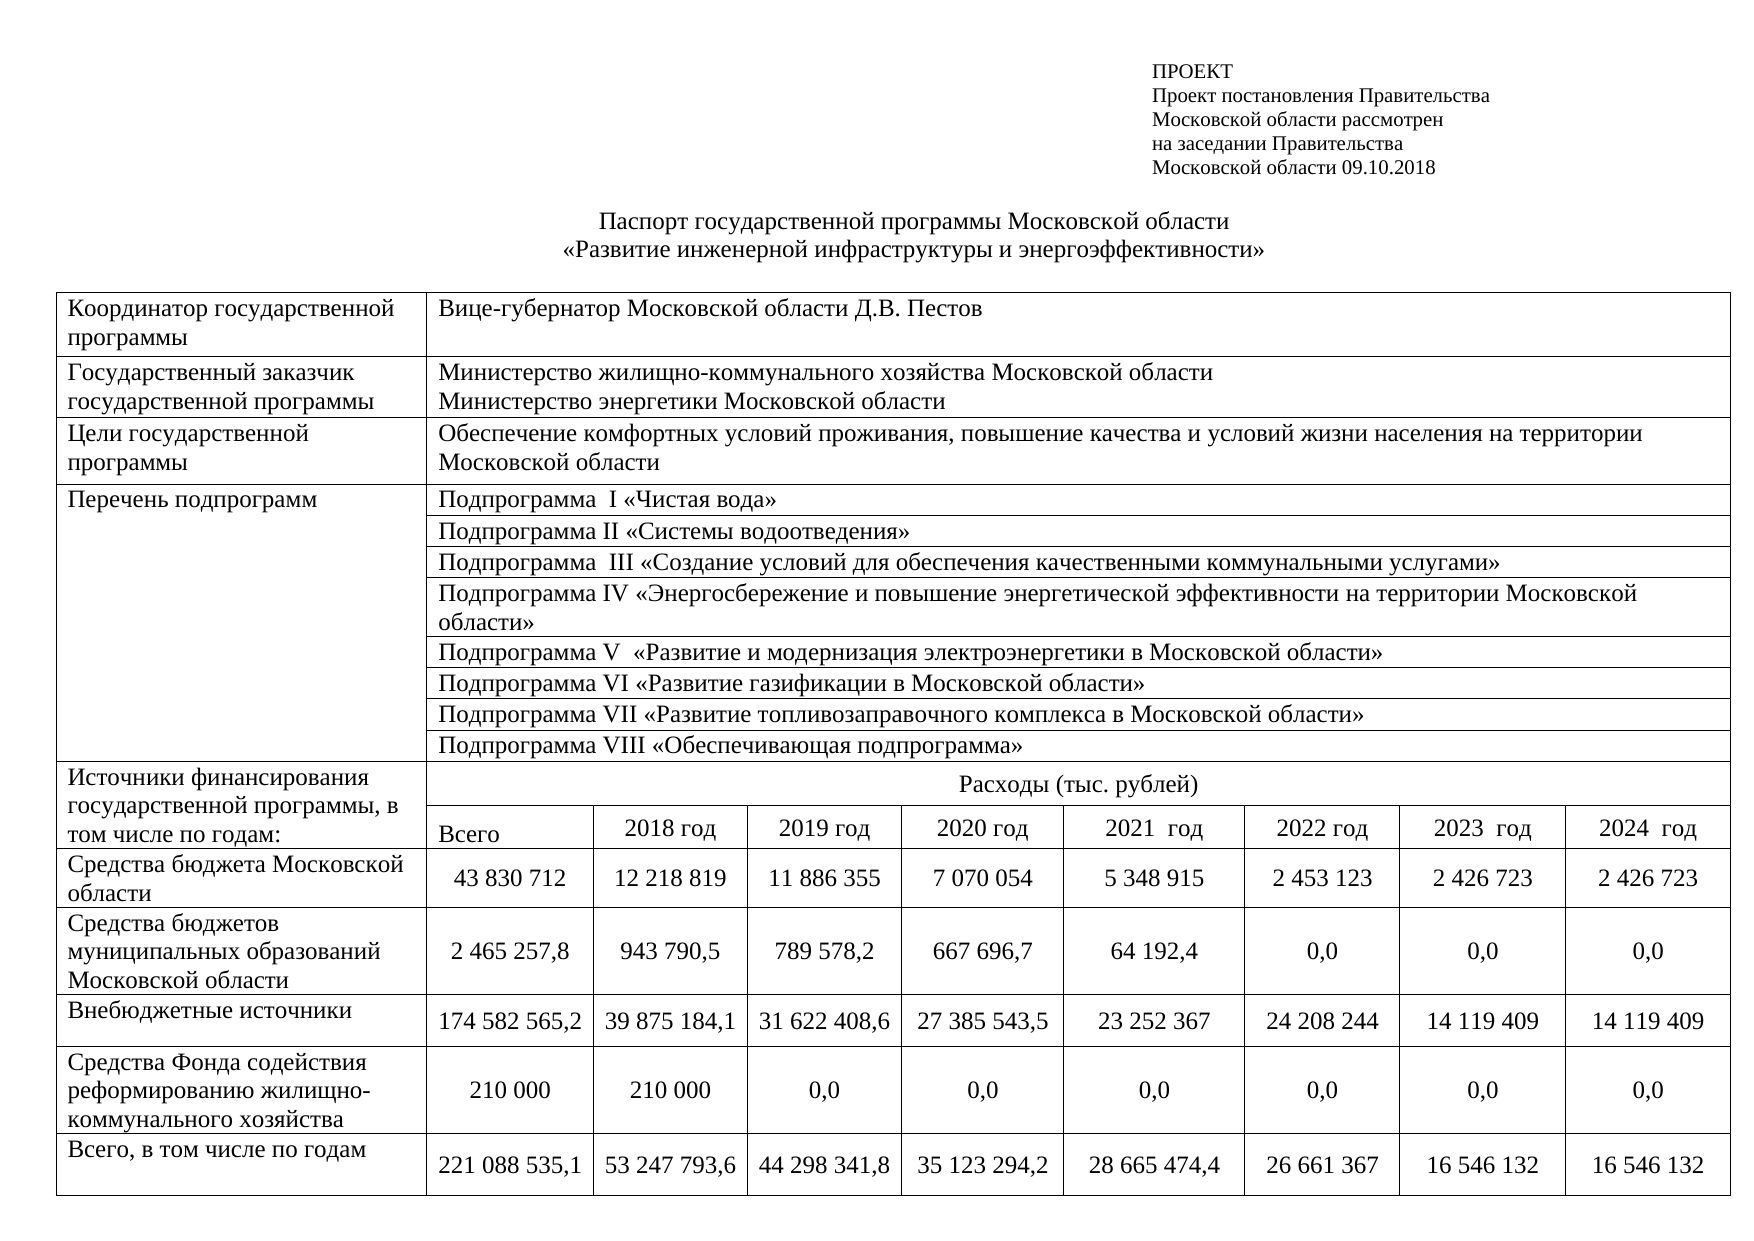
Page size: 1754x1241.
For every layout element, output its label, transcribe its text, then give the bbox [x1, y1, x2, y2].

table_cell Подпрограмма II «Системы водоотведения» [427, 516, 1730, 546]
table_cell 2018 год [594, 806, 747, 848]
table_cell 2022 год [1245, 806, 1399, 848]
table_cell 31 622 408,6 [748, 995, 901, 1046]
table_cell Перечень подпрограмм [57, 485, 426, 761]
table_cell Всего, в том числе по годам [57, 1134, 426, 1195]
table_cell 789 578,2 [748, 908, 901, 994]
table_cell 7 070 054 [902, 849, 1063, 907]
text Московской области 09.10.2018 [59, 155, 1695, 179]
table_cell 12 218 819 [594, 849, 747, 907]
table_cell Источники финансирования государственной программы, в том числе по годам: [57, 762, 426, 848]
table_cell Подпрограмма I «Чистая вода» [427, 485, 1730, 515]
table_cell 28 665 474,4 [1064, 1134, 1244, 1195]
table_cell Обеспечение комфортных условий проживания, повышение качества и условий жизни населения на территории Московской области [427, 418, 1730, 483]
table_cell Министерство жилищно-коммунального хозяйства Московской области Министерство энергетики Московской области [427, 357, 1730, 417]
table_cell 2 465 257,8 [427, 908, 593, 994]
table_cell 11 886 355 [748, 849, 901, 907]
table_cell 667 696,7 [902, 908, 1063, 994]
table_cell 39 875 184,1 [594, 995, 747, 1046]
table_cell 0,0 [1400, 908, 1565, 994]
text на заседании Правительства [59, 131, 1695, 155]
table_cell 0,0 [1566, 908, 1730, 994]
table_header Координатор государственной программы [57, 293, 426, 356]
table_cell 0,0 [1064, 1047, 1244, 1133]
table_cell 23 252 367 [1064, 995, 1244, 1046]
table_cell Подпрограмма VII «Развитие топливозаправочного комплекса в Московской области» [427, 699, 1730, 729]
table_cell Всего [427, 806, 593, 848]
table_cell 2 453 123 [1245, 849, 1399, 907]
table_cell 174 582 565,2 [427, 995, 593, 1046]
table_cell 2019 год [748, 806, 901, 848]
table_cell 943 790,5 [594, 908, 747, 994]
table_cell Внебюджетные источники [57, 995, 426, 1046]
text ПРОЕКТ [59, 59, 1695, 83]
table_cell Средства Фонда содействия реформированию жилищно-коммунального хозяйства [57, 1047, 426, 1133]
text Проект постановления Правительства [59, 83, 1695, 107]
table_cell 0,0 [748, 1047, 901, 1133]
table_cell 16 546 132 [1400, 1134, 1565, 1195]
table_cell Подпрограмма VIII «Обеспечивающая подпрограмма» [427, 731, 1730, 761]
table_cell 14 119 409 [1400, 995, 1565, 1046]
table_cell 0,0 [1245, 1047, 1399, 1133]
table_cell 0,0 [1245, 908, 1399, 994]
table_cell Средства бюджета Московской области [57, 849, 426, 907]
table_cell 27 385 543,5 [902, 995, 1063, 1046]
table_cell Подпрограмма VI «Развитие газификации в Московской области» [427, 668, 1730, 698]
table_cell 53 247 793,6 [594, 1134, 747, 1195]
table_cell 35 123 294,2 [902, 1134, 1063, 1195]
table_cell 0,0 [1400, 1047, 1565, 1133]
table_cell 2 426 723 [1400, 849, 1565, 907]
table_cell 43 830 712 [427, 849, 593, 907]
table_cell 0,0 [902, 1047, 1063, 1133]
table_cell 210 000 [594, 1047, 747, 1133]
table_cell 44 298 341,8 [748, 1134, 901, 1195]
table_cell 2023 год [1400, 806, 1565, 848]
table_cell 2021 год [1064, 806, 1244, 848]
text Московской области рассмотрен [59, 107, 1695, 131]
table_cell Средства бюджетов муниципальных образований Московской области [57, 908, 426, 994]
table_cell Цели государственной программы [57, 418, 426, 483]
table_cell 5 348 915 [1064, 849, 1244, 907]
table_cell 64 192,4 [1064, 908, 1244, 994]
table_cell 2020 год [902, 806, 1063, 848]
table_cell Государственный заказчик государственной программы [57, 357, 426, 417]
text «Развитие инженерной инфраструктуры и энергоэффективности» [59, 234, 1695, 263]
table_cell Подпрограмма III «Создание условий для обеспечения качественными коммунальными услугами» [427, 547, 1730, 577]
table_header Вице-губернатор Московской области Д.В. Пестов [427, 293, 1730, 356]
table_cell 221 088 535,1 [427, 1134, 593, 1195]
table_cell 14 119 409 [1566, 995, 1730, 1046]
table_cell 0,0 [1566, 1047, 1730, 1133]
table_cell 2 426 723 [1566, 849, 1730, 907]
text Паспорт государственной программы Московской области [59, 206, 1695, 234]
table_cell Расходы (тыс. рублей) [427, 762, 1730, 805]
table_cell Подпрограмма IV «Энергосбережение и повышение энергетической эффективности на территории Московской области» [427, 578, 1730, 636]
table_cell 24 208 244 [1245, 995, 1399, 1046]
table_cell 210 000 [427, 1047, 593, 1133]
table_cell 26 661 367 [1245, 1134, 1399, 1195]
table_cell Подпрограмма V «Развитие и модернизация электроэнергетики в Московской области» [427, 637, 1730, 667]
table_cell 2024 год [1566, 806, 1730, 848]
table_cell 16 546 132 [1566, 1134, 1730, 1195]
